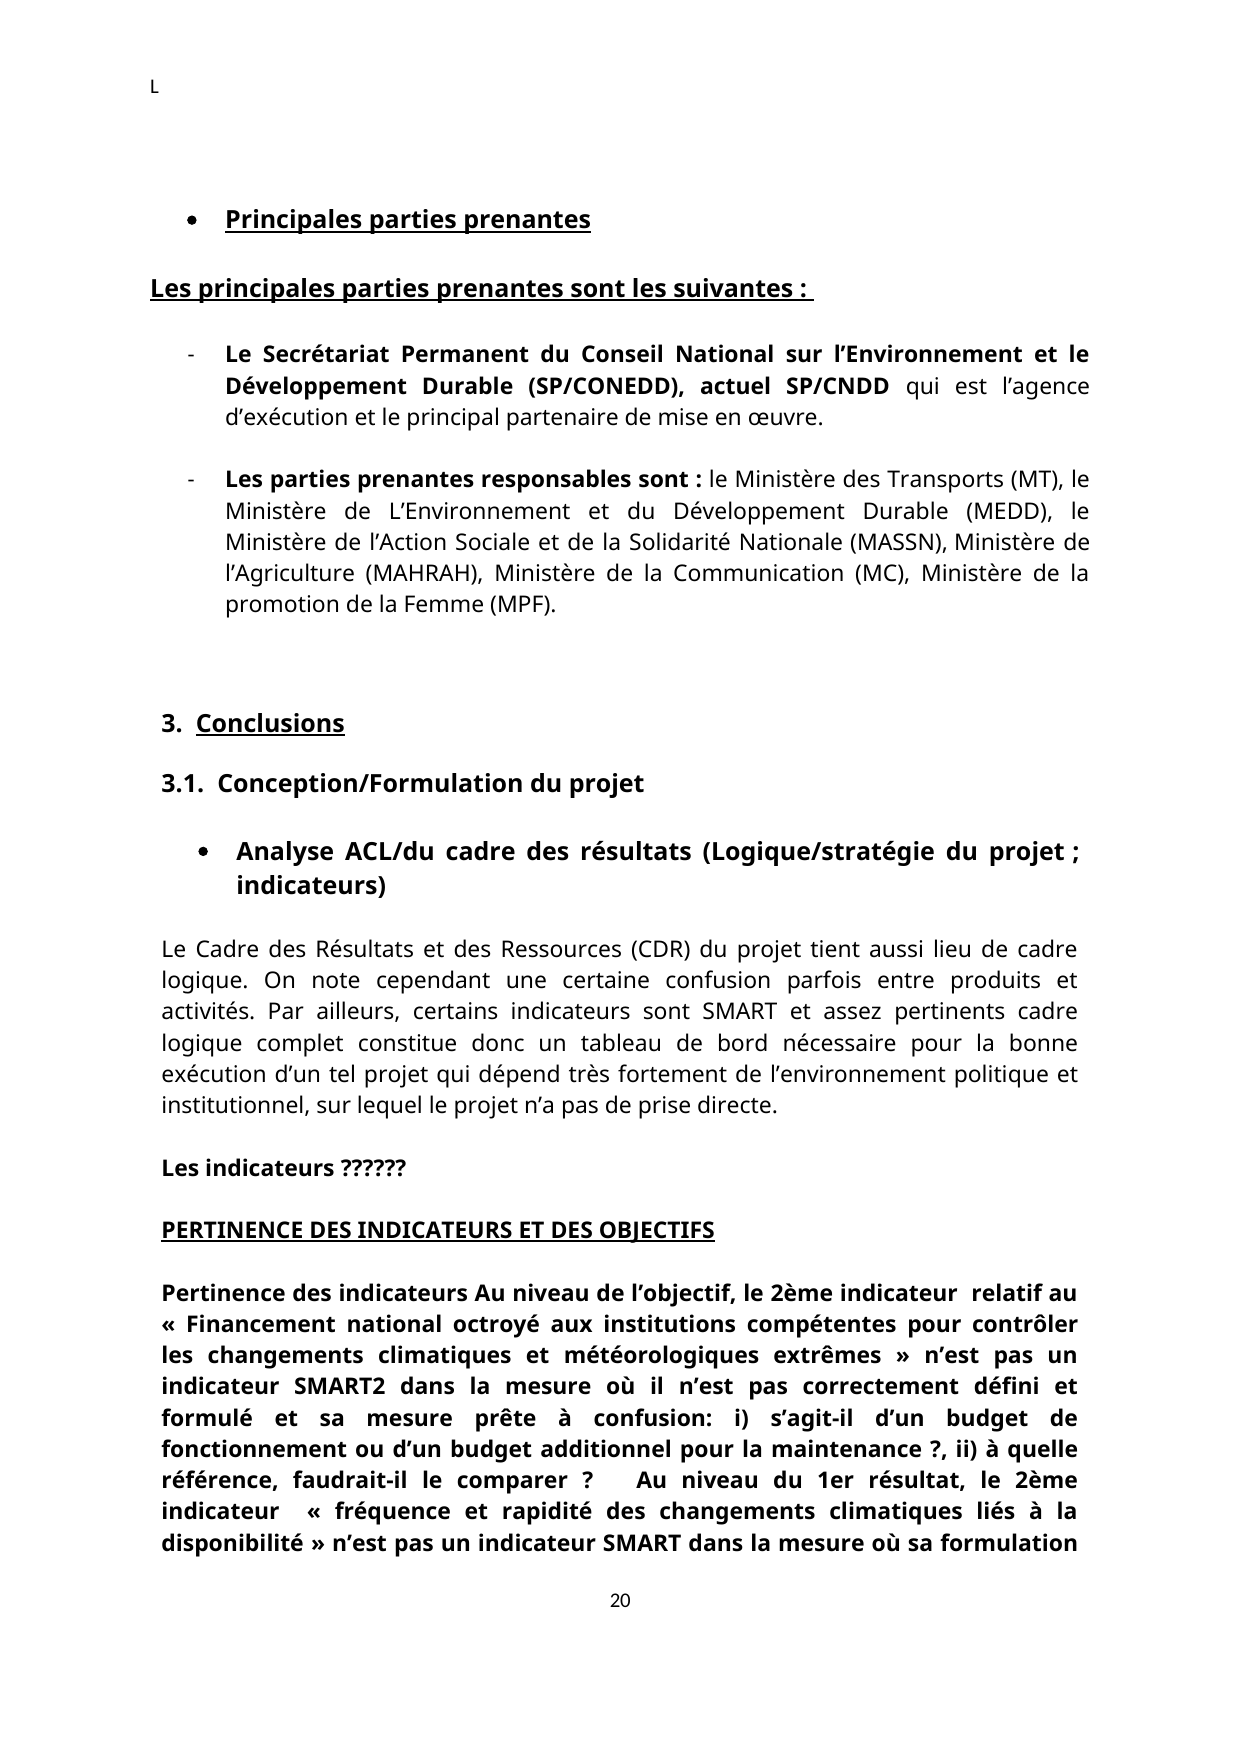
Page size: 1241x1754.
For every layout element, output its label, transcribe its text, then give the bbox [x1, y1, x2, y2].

table_header 3. Conclusions [150, 706, 1090, 740]
list Les parties prenantes responsables sont : le Ministère des Transports (MT), le Ministère de L’Environnement et du Développement Durable (MEDD), le Ministère de l’Action Sociale et de la Solidarité Nationale (MASSN), Ministère de l’Agriculture (MAHRAH), Ministère de la Communication (MC), Ministère de la promotion de la Femme (MPF). [187, 463, 1090, 619]
list Principales parties prenantes [187, 202, 1090, 236]
text Les principales parties prenantes sont les suivantes : [150, 270, 1090, 304]
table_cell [150, 740, 1090, 1558]
list Le Secrétariat Permanent du Conseil National sur l’Environnement et le Développement Durable (SP/CONEDD), actuel SP/CNDD qui est l’agence d’exécution et le principal partenaire de mise en œuvre. [187, 338, 1090, 432]
